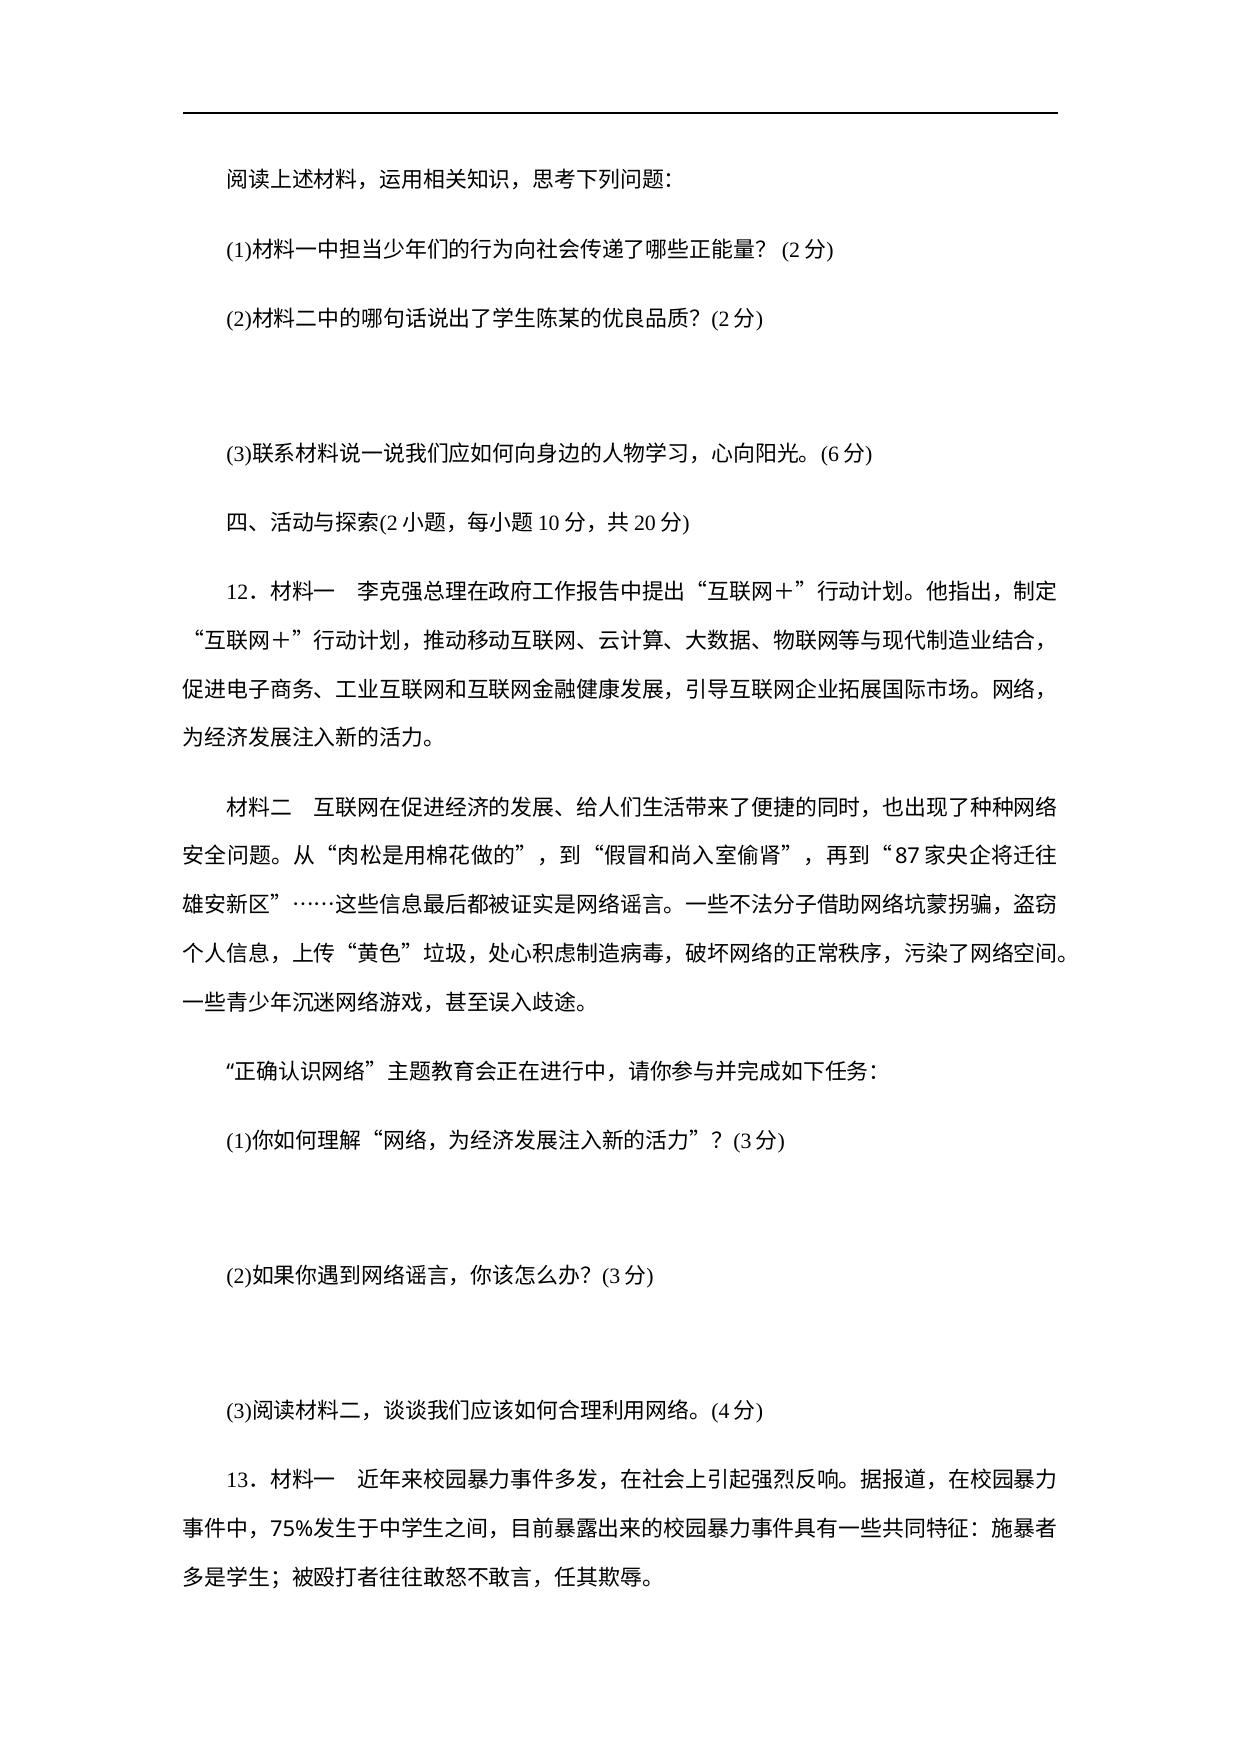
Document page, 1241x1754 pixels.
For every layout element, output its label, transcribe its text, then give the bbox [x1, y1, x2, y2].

text 四、活动与探索(2小题，每小题10分，共20分) [182, 504, 1058, 537]
text (2)如果你遇到网络谣言，你该怎么办？(3分) [182, 1258, 1058, 1290]
text (1)你如何理解“网络，为经济发展注入新的活力”？(3分) [182, 1122, 1058, 1155]
text (2)材料二中的哪句话说出了学生陈某的优良品质？(2分) [182, 300, 1058, 333]
text (1)材料一中担当少年们的行为向社会传递了哪些正能量？ (2分) [182, 231, 1058, 264]
text 13．材料一 近年来校园暴力事件多发，在社会上引起强烈反响。据报道，在校园暴力事件中，75%发生于中学生之间，目前暴露出来的校园暴力事件具有一些共同特征：施暴者多是学生；被殴打者往往敢怒不敢言，任其欺辱。 [182, 1462, 1058, 1592]
text (3)联系材料说一说我们应如何向身边的人物学习，心向阳光。(6分) [182, 435, 1058, 468]
text “正确认识网络”主题教育会正在进行中，请你参与并完成如下任务： [182, 1053, 1058, 1086]
text (3)阅读材料二，谈谈我们应该如何合理利用网络。(4分) [182, 1393, 1058, 1425]
text 材料二 互联网在促进经济的发展、给人们生活带来了便捷的同时，也出现了种种网络安全问题。从“肉松是用棉花做的”，到“假冒和尚入室偷肾”，再到“87家央企将迁往雄安新区”……这些信息最后都被证实是网络谣言。一些不法分子借助网络坑蒙拐骗，盗窃个人信息，上传“黄色”垃圾，处心积虑制造病毒，破坏网络的正常秩序，污染了网络空间。一些青少年沉迷网络游戏，甚至误入歧途。 [182, 789, 1058, 1017]
text 12．材料一 李克强总理在政府工作报告中提出“互联网＋”行动计划。他指出，制定“互联网＋”行动计划，推动移动互联网、云计算、大数据、物联网等与现代制造业结合，促进电子商务、工业互联网和互联网金融健康发展，引导互联网企业拓展国际市场。网络，为经济发展注入新的活力。 [182, 574, 1058, 752]
text 阅读上述材料，运用相关知识，思考下列问题： [182, 162, 1058, 194]
